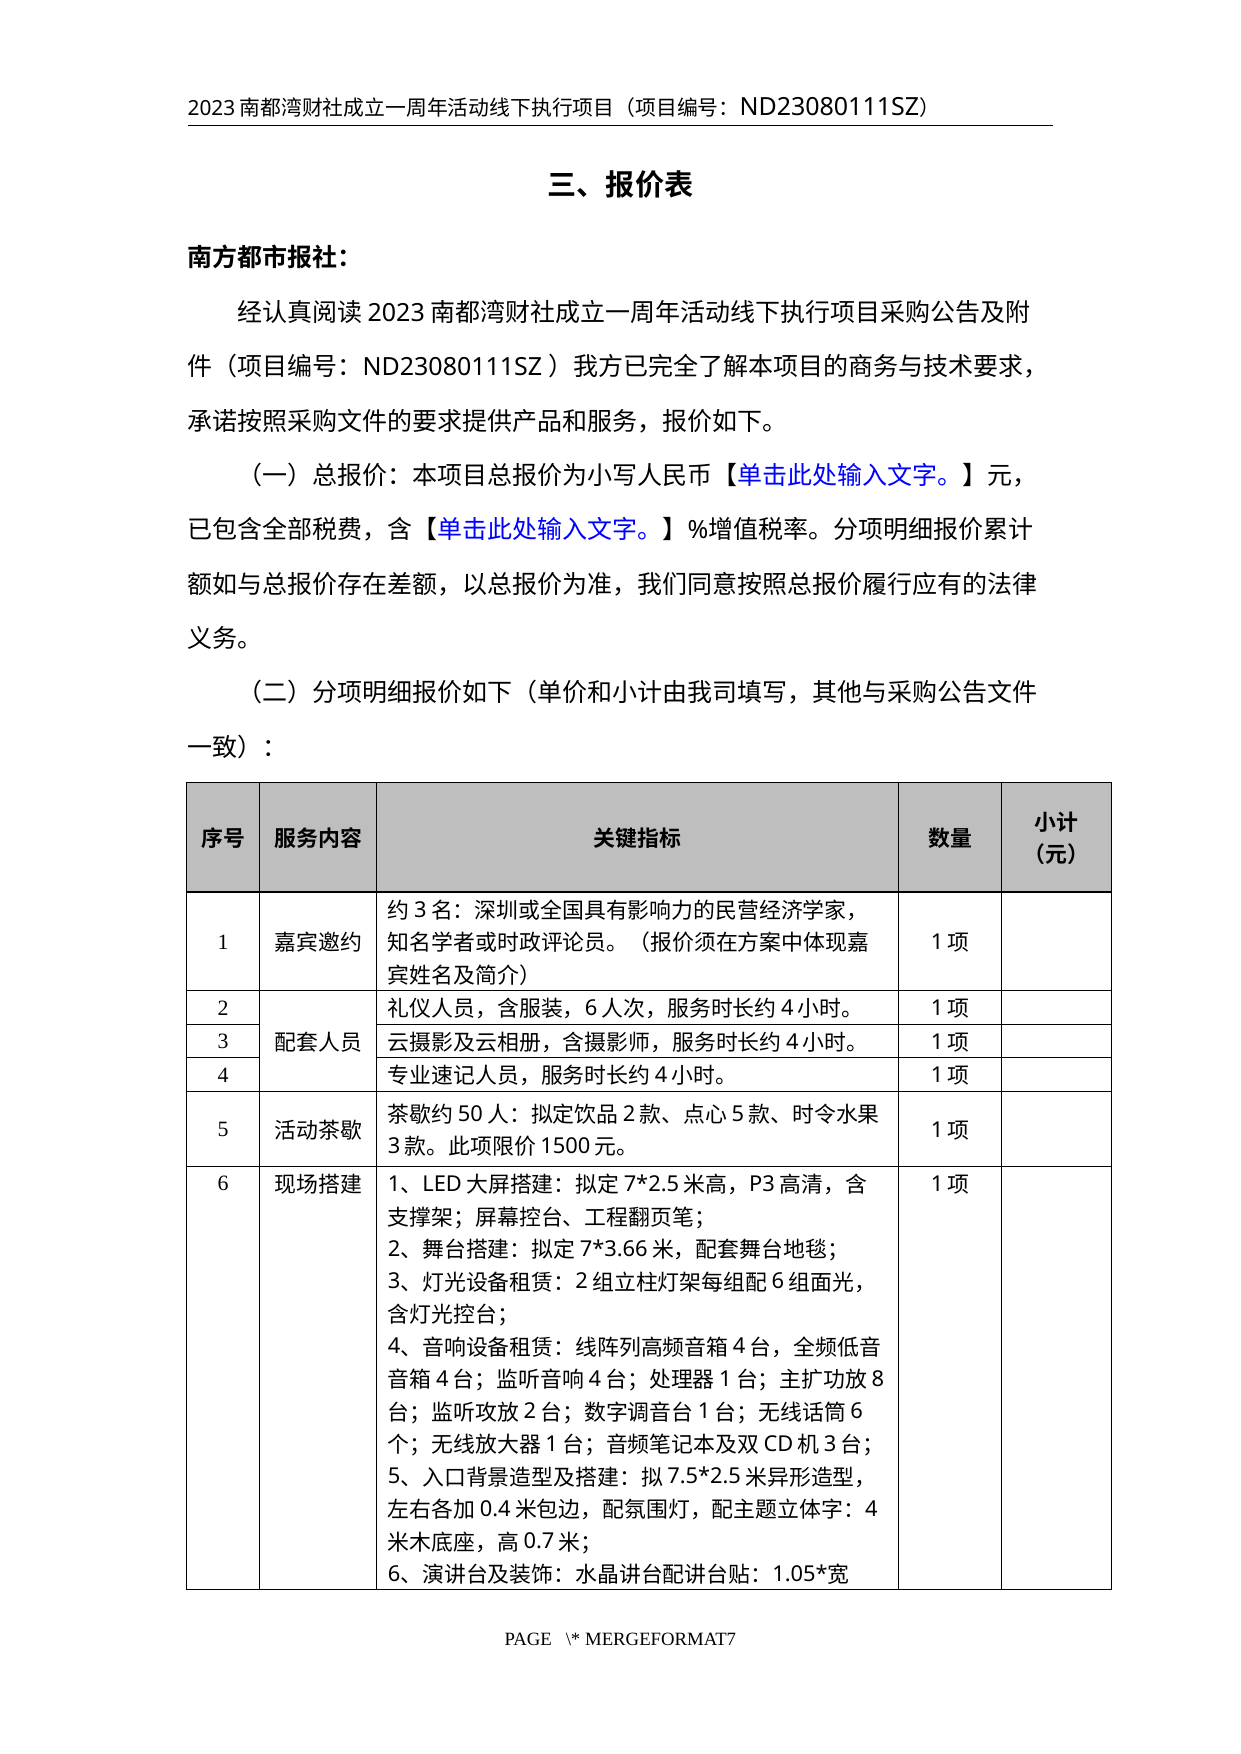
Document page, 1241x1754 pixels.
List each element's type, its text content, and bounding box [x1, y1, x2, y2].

table_cell 配套人员 [260, 991, 376, 1091]
table_cell 6 [187, 1167, 259, 1589]
table_cell 茶歇约50人：拟定饮品2款、点心5款、时令水果3款。此项限价1500元。 [377, 1092, 898, 1166]
title 三、报价表 [187, 162, 1053, 204]
table_header 小计（元） [1002, 783, 1111, 891]
table_cell 现场搭建 [260, 1167, 376, 1589]
table_cell [1002, 893, 1111, 990]
table_cell 约3名：深圳或全国具有影响力的民营经济学家，知名学者或时政评论员。（报价须在方案中体现嘉宾姓名及简介） [377, 893, 898, 990]
text 南方都市报社： [187, 238, 1053, 274]
table_cell 1 [187, 893, 259, 990]
table_header 数量 [899, 783, 1001, 891]
list 分项明细报价如下（单价和小计由我司填写，其他与采购公告文件一致）： [187, 673, 1053, 763]
table_cell [1002, 1092, 1111, 1166]
table_cell 4 [187, 1058, 259, 1091]
table_cell 1项 [899, 1058, 1001, 1091]
table_cell 专业速记人员，服务时长约4小时。 [377, 1058, 898, 1091]
table_cell 1项 [899, 1092, 1001, 1166]
table_cell 3 [187, 1025, 259, 1057]
table_cell 礼仪人员，含服装，6人次，服务时长约4小时。 [377, 991, 898, 1023]
table_cell [1002, 1025, 1111, 1057]
table_cell 云摄影及云相册，含摄影师，服务时长约4小时。 [377, 1025, 898, 1057]
table_header 序号 [187, 783, 259, 891]
table_cell 1项 [899, 991, 1001, 1023]
table_cell [1002, 1167, 1111, 1589]
table_header 关键指标 [377, 783, 898, 891]
table_header 服务内容 [260, 783, 376, 891]
list 总报价：本项目总报价为小写人民币【】元，已包含全部税费，含【】%增值税率。分项明细报价累计额如与总报价存在差额，以总报价为准，我们同意按照总报价履行应有的法律义务。 [187, 455, 1053, 655]
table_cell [377, 1167, 898, 1589]
table_cell [1002, 1058, 1111, 1091]
table_cell [1002, 991, 1111, 1023]
table_cell 1项 [899, 1025, 1001, 1057]
table_cell 2 [187, 991, 259, 1023]
table_cell 5 [187, 1092, 259, 1166]
table_cell 嘉宾邀约 [260, 893, 376, 990]
table_cell 活动茶歇 [260, 1092, 376, 1166]
table_cell 1项 [899, 1167, 1001, 1589]
text 经认真阅读2023南都湾财社成立一周年活动线下执行项目采购公告及附件（项目编号：ND23080111SZ ）我方已完全了解本项目的商务与技术要求，承诺按照采购文件的要求提供产品和服务，报价如下。 [187, 292, 1053, 437]
table_cell 1项 [899, 893, 1001, 990]
